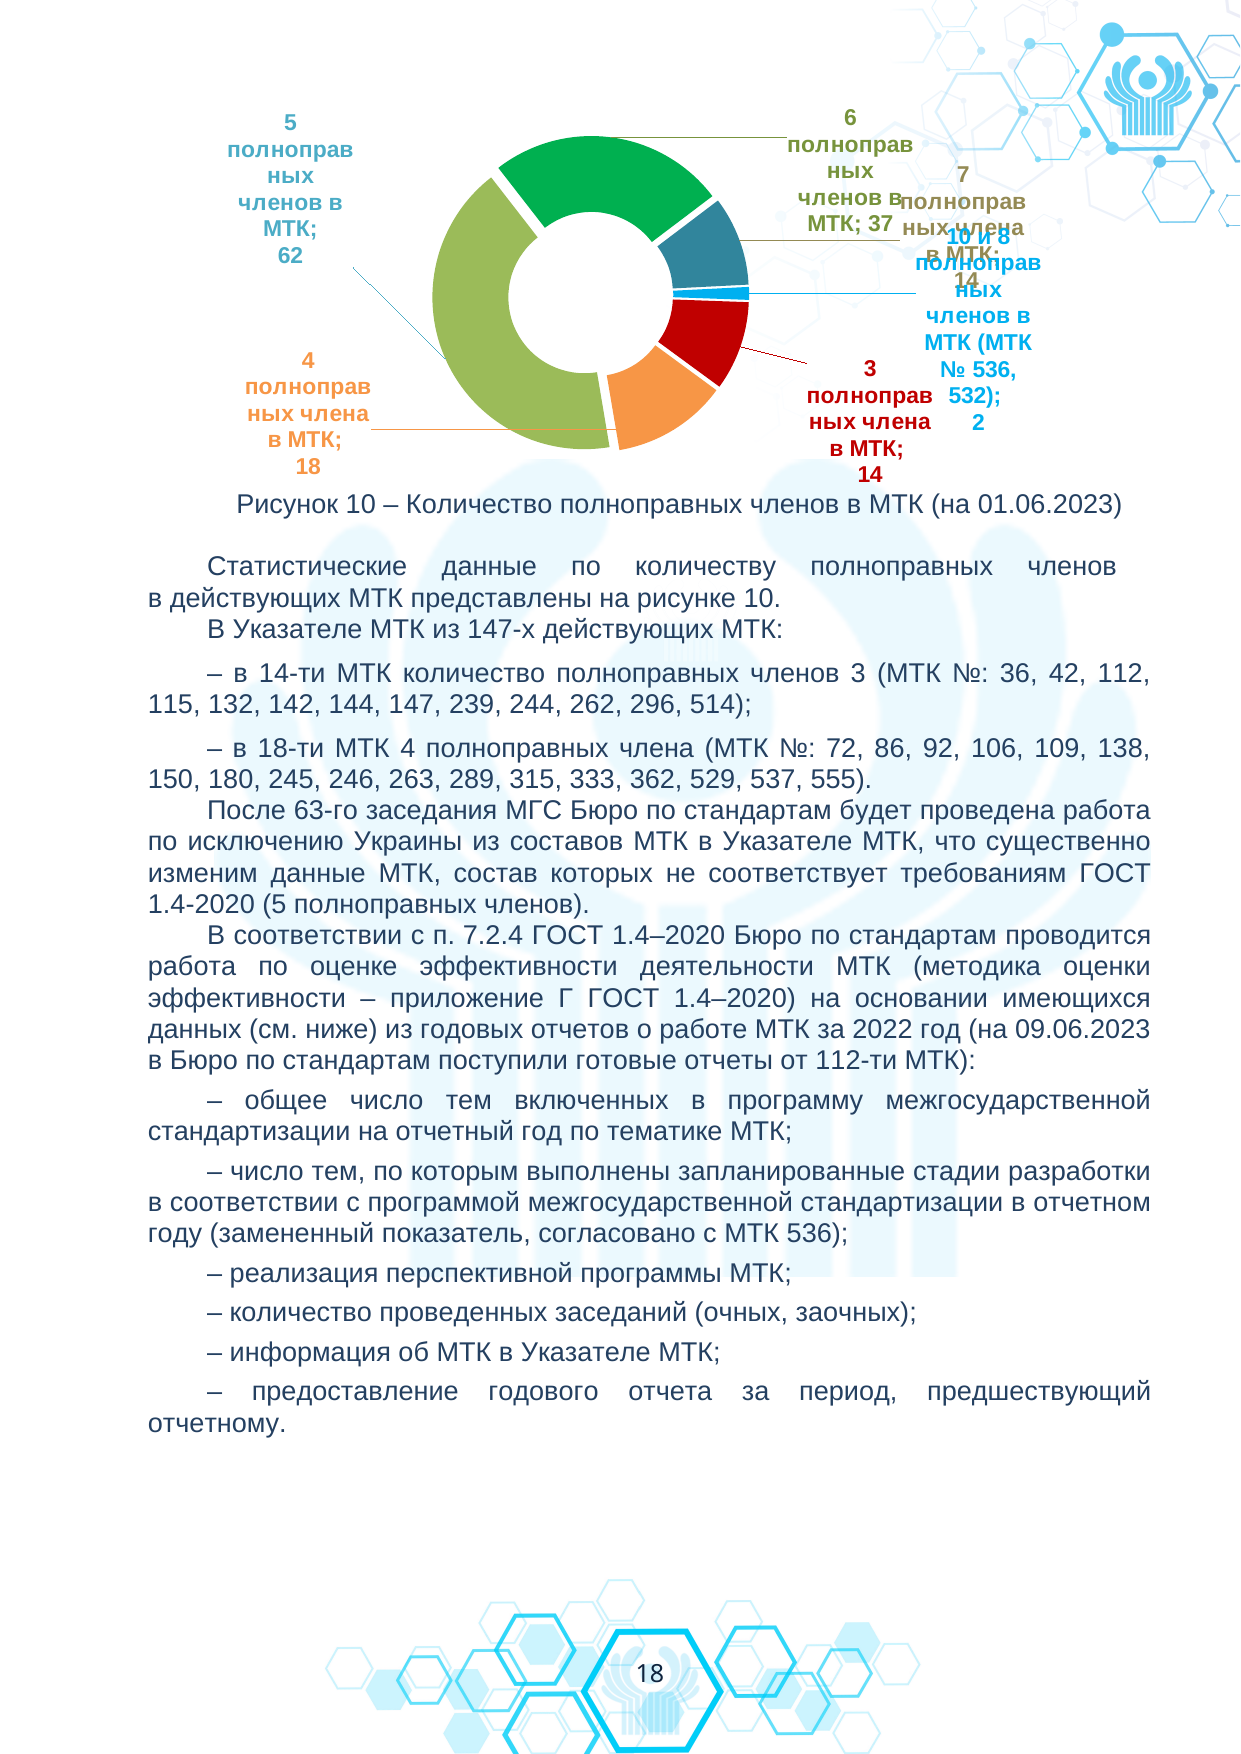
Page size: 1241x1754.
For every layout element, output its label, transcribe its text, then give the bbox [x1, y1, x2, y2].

text Рисунок 10 – Количество полноправных членов в МТК (на 01.06.2023) [148, 103, 1152, 519]
text В соответствии с п. 7.2.4 ГОСТ 1.4–2020 Бюро по стандартам проводится работа по оценке эффективности деятельности МТК (методика оценки эффективности – приложение Г ГОСТ 1.4–2020) на основании имеющихся данных (см. ниже) из годовых отчетов о работе МТК за 2022 год (на 09.06.2023 в Бюро по стандартам поступили готовые отчеты от 112-ти МТК): [148, 919, 1152, 1075]
text В Указателе МТК из 147-х действующих МТК: [148, 613, 1152, 644]
text – реализация перспективной программы МТК; [148, 1257, 1152, 1288]
text – число тем, по которым выполнены запланированные стадии разработки в соответствии с программой межгосударственной стандартизации в отчетном году (замененный показатель, согласовано с МТК 536); [148, 1154, 1152, 1248]
text – количество проведенных заседаний (очных, заочных); [148, 1296, 1152, 1327]
picture [25, 0, 1241, 1754]
text – в 14-ти МТК количество полноправных членов 3 (МТК №: 36, 42, 112, 115, 132, 142, 144, 147, 239, 244, 262, 296, 514); [148, 657, 1152, 719]
text – предоставление годового отчета за период, предшествующий отчетному. [148, 1375, 1152, 1438]
text – общее число тем включенных в программу межгосударственной стандартизации на отчетный год по тематике МТК; [148, 1084, 1152, 1146]
text – информация об МТК в Указателе МТК; [148, 1336, 1152, 1367]
text – в 18-ти МТК 4 полноправных члена (МТК №: 72, 86, 92, 106, 109, 138, 150, 180, 245, 246, 263, 289, 315, 333, 362, 529, 537, 555). [148, 732, 1152, 794]
text Статистические данные по количеству полноправных членов в действующих МТК представлены на рисунке 10. [148, 550, 1152, 613]
text После 63-го заседания МГС Бюро по стандартам будет проведена работа по исключению Украины из составов МТК в Указателе МТК, что существенно изменим данные МТК, состав которых не соответствует требованиям ГОСТ 1.4-2020 (5 полноправных членов). [148, 794, 1152, 919]
